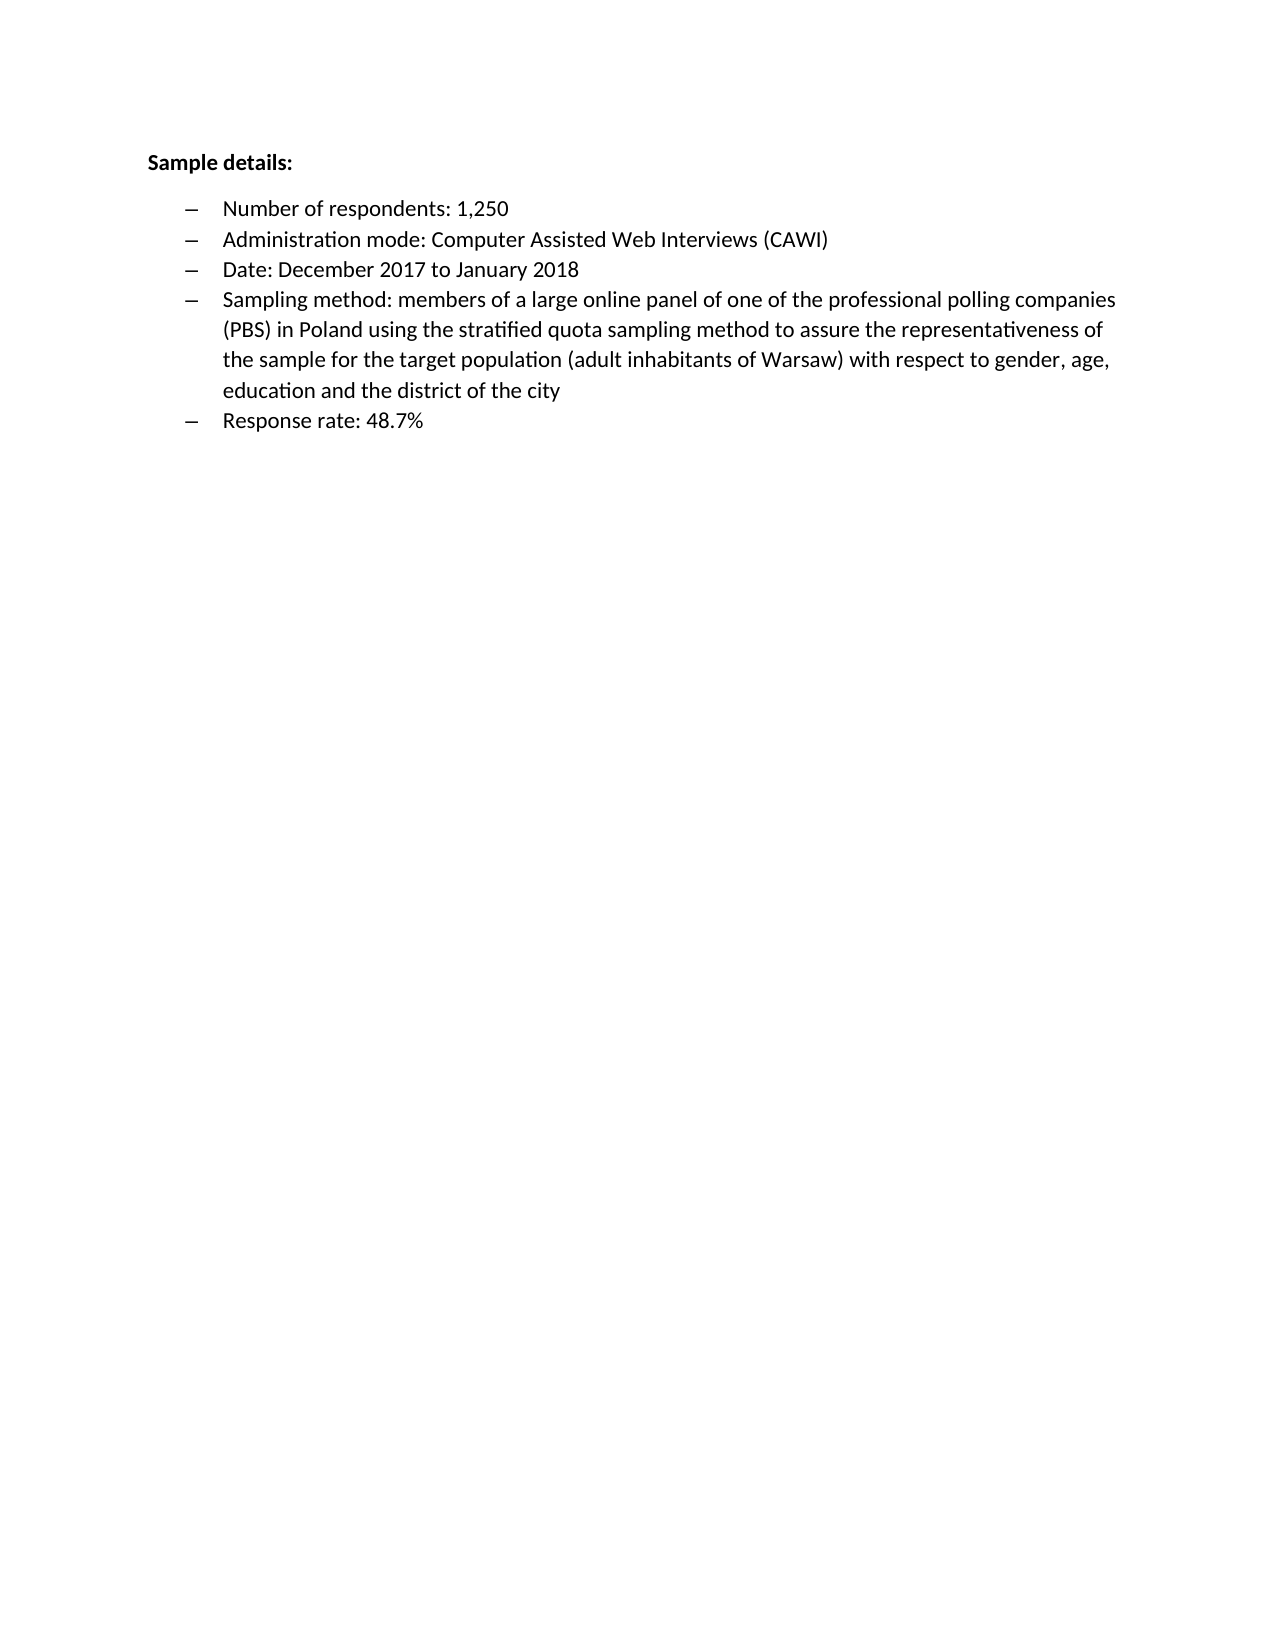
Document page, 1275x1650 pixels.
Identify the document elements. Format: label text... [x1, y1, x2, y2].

list Date: December 2017 to January 2018 [185, 255, 1127, 283]
list Administration mode: Computer Assisted Web Interviews (CAWI) [185, 225, 1127, 253]
text Sample details: [148, 148, 1127, 176]
list Number of respondents: 1,250 [185, 194, 1127, 222]
list Sampling method: members of a large online panel of one of the professional polling companies (PBS) in Poland using the stratified quota sampling method to assure the representativeness of the sample for the target population (adult inhabitants of Warsaw) with respect to gender, age, education and the district of the city [185, 285, 1127, 404]
list Response rate: 48.7% [185, 406, 1127, 434]
